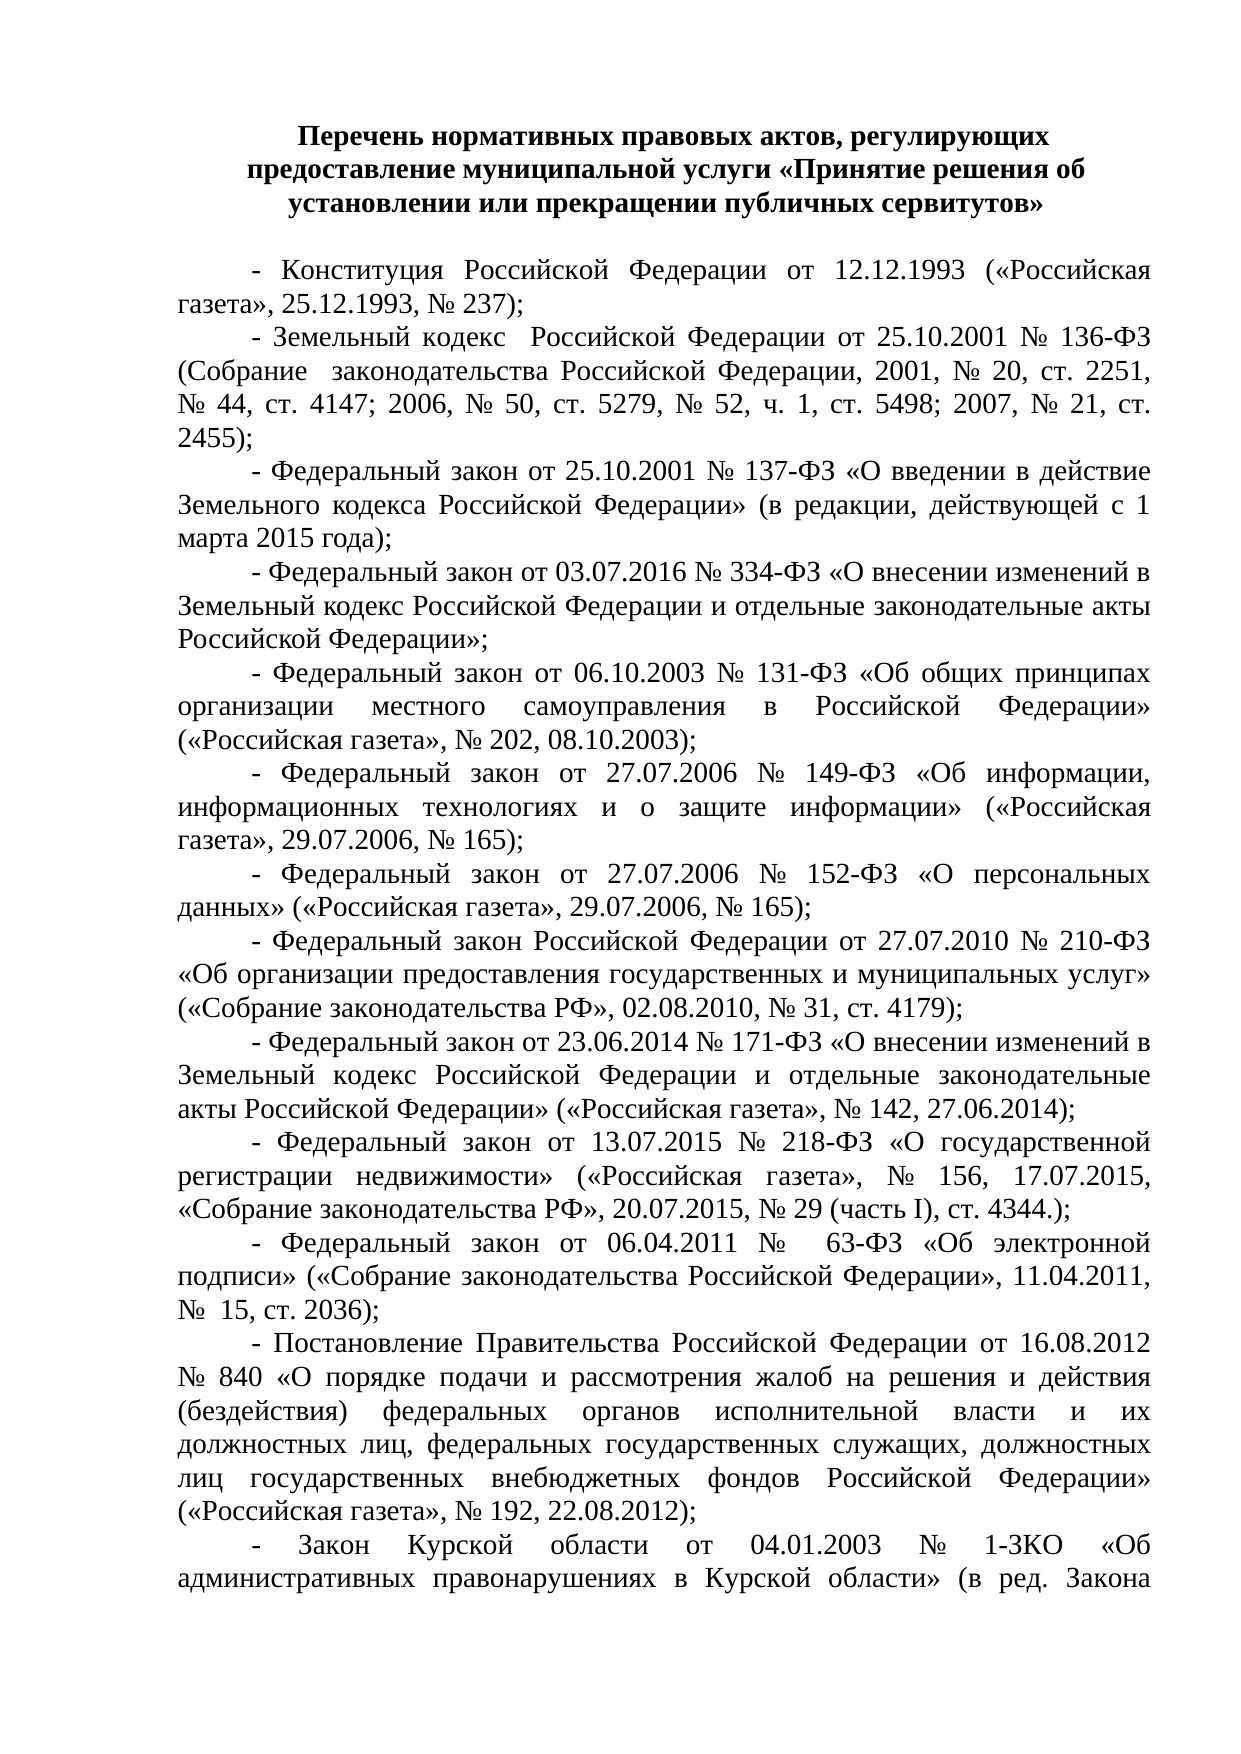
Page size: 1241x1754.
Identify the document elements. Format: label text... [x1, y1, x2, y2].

text - Федеральный закон от 06.10.2003 № 131-ФЗ «Об общих принципах организации местного самоуправления в Российской Федерации» («Российская газета», № 202, 08.10.2003); [177, 655, 1152, 755]
text - Федеральный закон от 03.07.2016 № 334-ФЗ «О внесении изменений в Земельный кодекс Российской Федерации и отдельные законодательные акты Российской Федерации»; [177, 554, 1152, 655]
text - Федеральный закон от 06.04.2011 № 63-ФЗ «Об электронной подписи» («Собрание законодательства Российской Федерации», 11.04.2011, № 15, ст. 2036); [177, 1225, 1152, 1326]
text - Федеральный закон от 27.07.2006 № 152-ФЗ «О персональных данных» («Российская газета», 29.07.2006, № 165); [177, 856, 1152, 923]
text - Федеральный закон от 13.07.2015 № 218-ФЗ «О государственной регистрации недвижимости» («Российская газета», № 156, 17.07.2015, «Собрание законодательства РФ», 20.07.2015, № 29 (часть I), ст. 4344.); [177, 1124, 1152, 1225]
text - Федеральный закон Российской Федерации от 27.07.2010 № 210-ФЗ «Об организации предоставления государственных и муниципальных услуг» («Собрание законодательства РФ», 02.08.2010, № 31, ст. 4179); [177, 923, 1152, 1024]
text - Федеральный закон от 23.06.2014 № 171-ФЗ «О внесении изменений в Земельный кодекс Российской Федерации и отдельные законодательные акты Российской Федерации» («Российская газета», № 142, 27.06.2014); [177, 1024, 1152, 1124]
text - Постановление Правительства Российской Федерации от 16.08.2012 № 840 «О порядке подачи и рассмотрения жалоб на решения и действия (бездействия) федеральных органов исполнительной власти и их должностных лиц, федеральных государственных служащих, должностных лиц государственных внебюджетных фондов Российской Федерации» («Российская газета», № 192, 22.08.2012); [177, 1326, 1152, 1527]
text - Земельный кодекс Российской Федерации от 25.10.2001 № 136-ФЗ (Собрание законодательства Российской Федерации, 2001, № 20, ст. 2251, № 44, ст. 4147; 2006, № 50, ст. 5279, № 52, ч. 1, ст. 5498; 2007, № 21, ст. 2455); [177, 319, 1152, 453]
text - Конституция Российской Федерации от 12.12.1993 («Российская газета», 25.12.1993, № 237); [177, 252, 1152, 319]
text - Федеральный закон от 25.10.2001 № 137-ФЗ «О введении в действие Земельного кодекса Российской Федерации» (в редакции, действующей с 1 марта 2015 года); [177, 453, 1152, 554]
text - Федеральный закон от 27.07.2006 № 149-ФЗ «Об информации, информационных технологиях и о защите информации» («Российская газета», 29.07.2006, № 165); [177, 755, 1152, 856]
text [177, 1527, 1152, 1594]
list Перечень нормативных правовых актов, регулирующих предоставление муниципальной услуги «Принятие решения об установлении или прекращении публичных сервитутов» [181, 118, 1152, 219]
